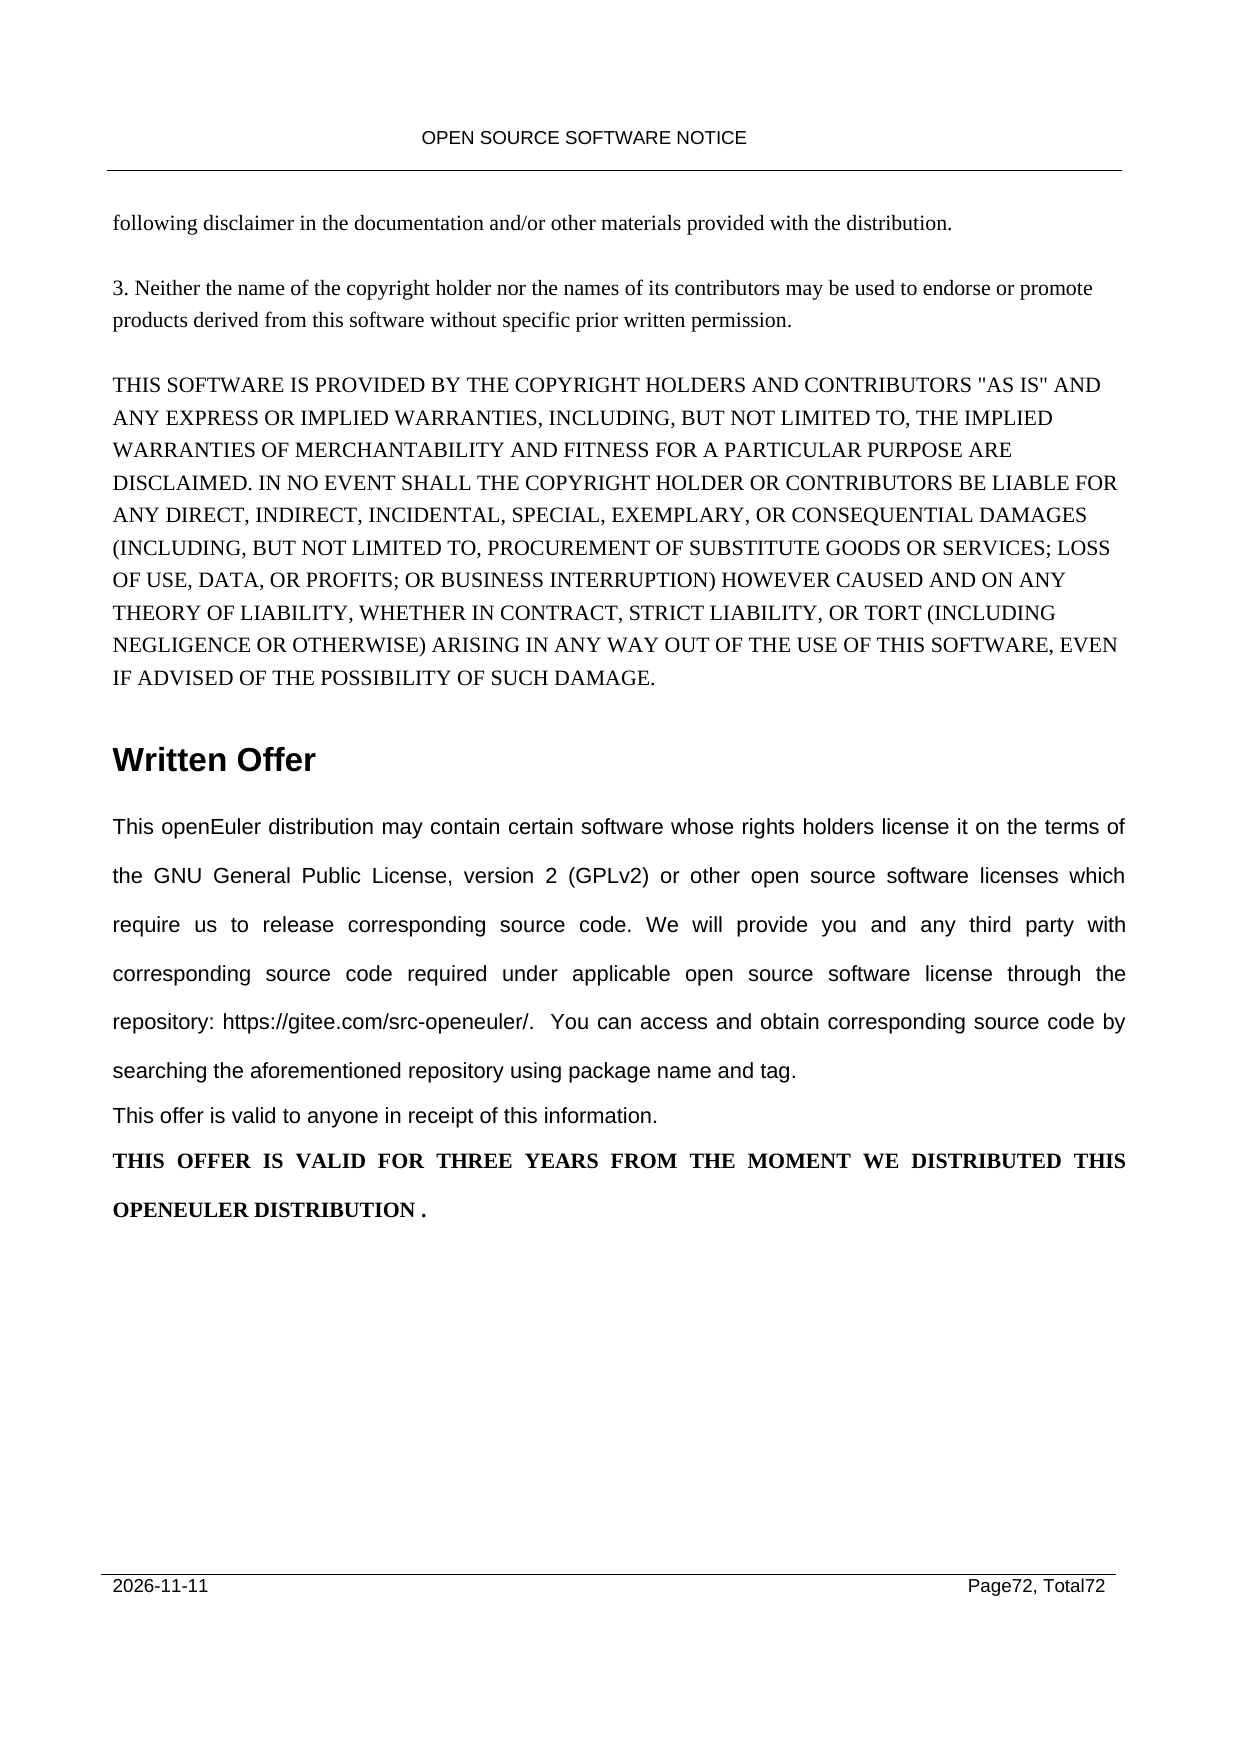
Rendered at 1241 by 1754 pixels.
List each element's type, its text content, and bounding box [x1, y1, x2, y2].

text This openEuler distribution may contain certain software whose rights holders license it on the terms of the GNU General Public License, version 2 (GPLv2) or other open source software licenses which require us to release corresponding source code. We will provide you and any third party with corresponding source code required under applicable open source software license through the repository: https://gitee.com/src-openeuler/. You can access and obtain corresponding source code by searching the aforementioned repository using package name and tag. [112, 811, 1128, 1087]
text This offer is valid to anyone in receipt of this information. [112, 1099, 1128, 1132]
text Written Offer [112, 726, 1128, 791]
text THIS OFFER IS VALID FOR THREE YEARS FROM THE MOMENT WE DISTRIBUTED THIS OPENEULER DISTRIBUTION . [112, 1144, 1128, 1226]
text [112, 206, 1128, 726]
